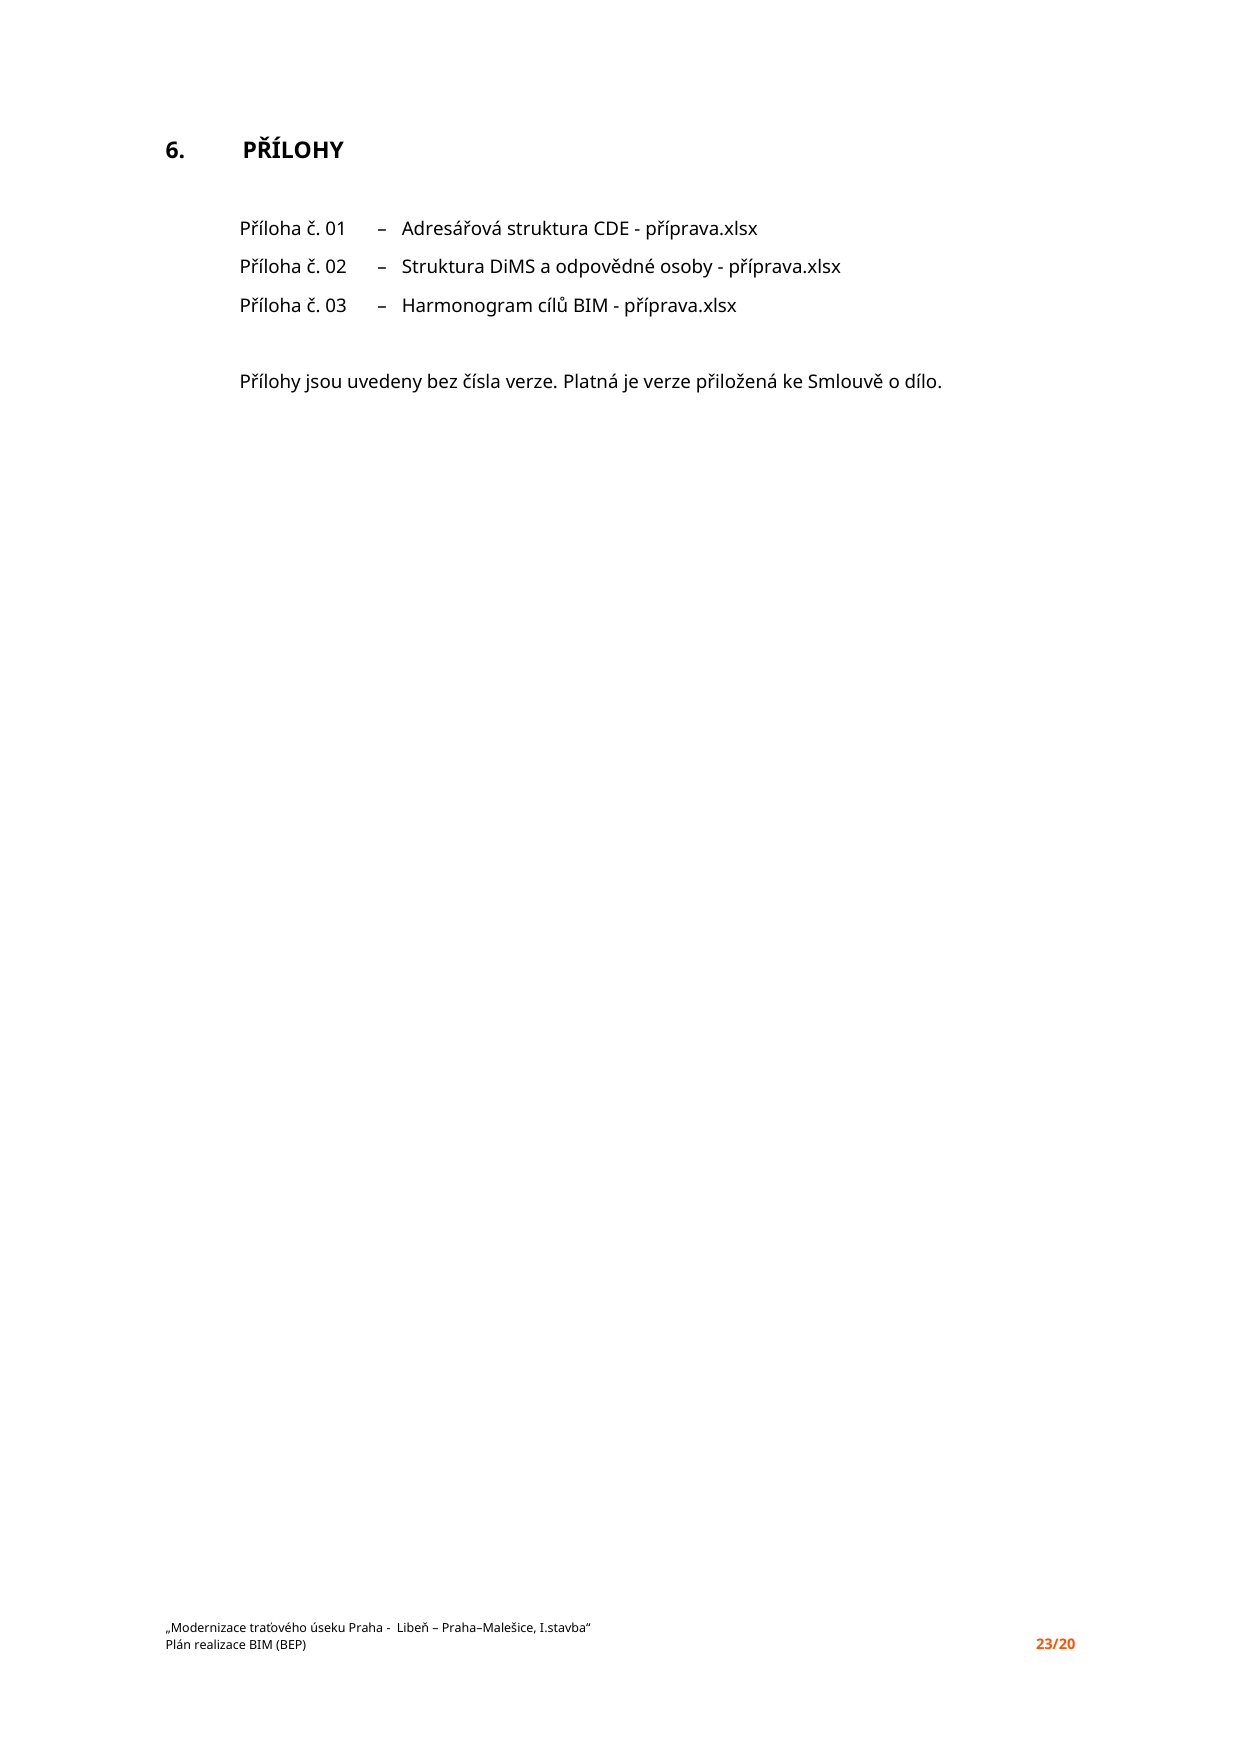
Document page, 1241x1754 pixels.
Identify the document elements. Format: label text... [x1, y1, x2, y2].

list Příloha č. 01 – Adresářová struktura CDE - příprava.xlsx [239, 216, 1075, 241]
list Příloha č. 03 – Harmonogram cílů BIM - příprava.xlsx [239, 292, 1075, 317]
text Přílohy [165, 134, 1075, 166]
list Přílohy jsou uvedeny bez čísla verze. Platná je verze přiložená ke Smlouvě o dílo. [239, 368, 1075, 394]
list Příloha č. 02 – Struktura DiMS a odpovědné osoby - příprava.xlsx [239, 254, 1075, 279]
